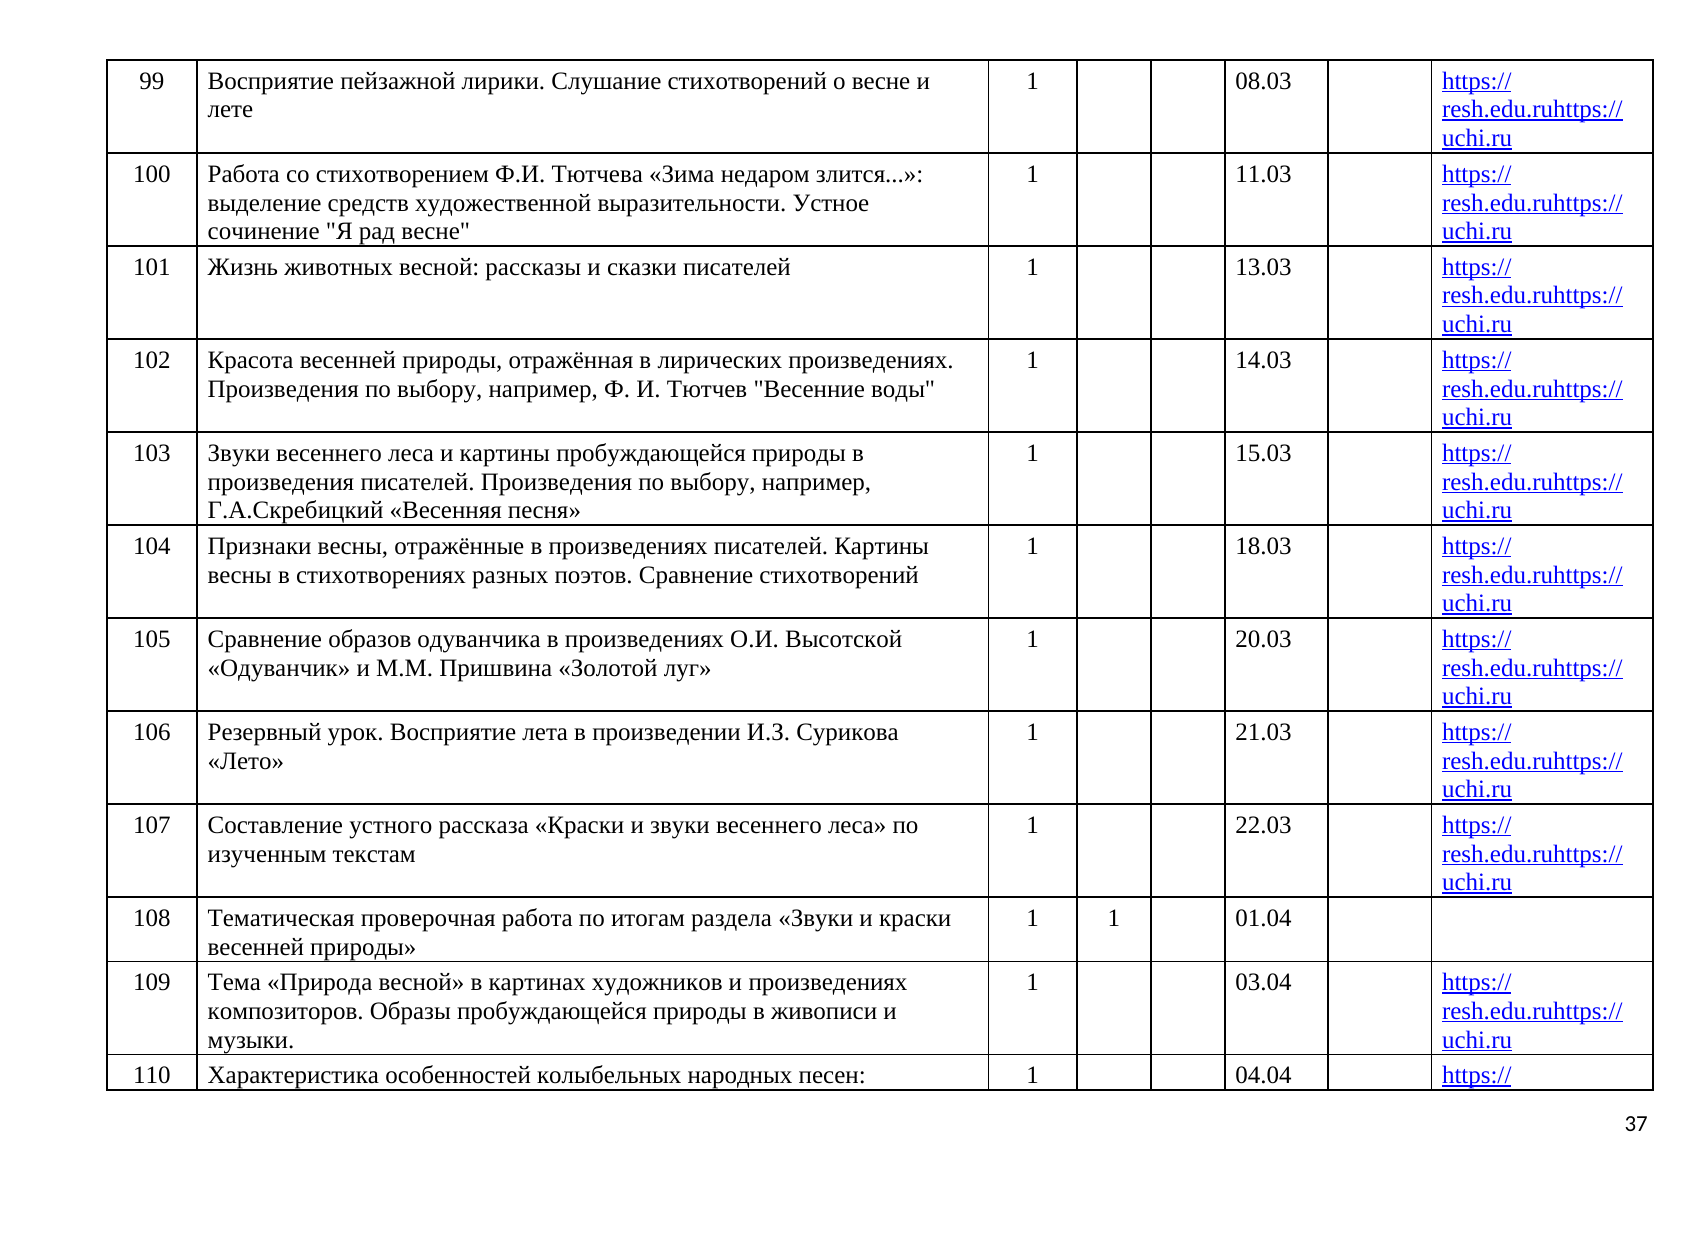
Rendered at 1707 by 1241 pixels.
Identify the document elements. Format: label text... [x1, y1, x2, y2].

table_cell [1078, 962, 1150, 1053]
table_cell 04.04 [1226, 1055, 1327, 1089]
table_cell [1152, 340, 1224, 431]
table_cell [1329, 247, 1431, 338]
table_cell [1078, 1055, 1150, 1089]
table_cell 1 [1078, 898, 1150, 961]
table_cell Признаки весны, отражённые в произведениях писателей. Картины весны в стихотворениях разных поэтов. Сравнение стихотворений [198, 526, 988, 617]
table_cell 108 [108, 898, 196, 961]
table_cell [1152, 526, 1224, 617]
table_cell 109 [108, 962, 196, 1053]
table_cell [1329, 433, 1431, 524]
table_cell Сравнение образов одуванчика в произведениях О.И. Высотской «Одуванчик» и М.М. Пришвина «Золотой луг» [198, 619, 988, 710]
table_cell [1329, 805, 1431, 896]
table_cell Звуки весеннего леса и картины пробуждающейся природы в произведения писателей. Произведения по выбору, например, Г.А.Скребицкий «Весенняя песня» [198, 433, 988, 524]
table_cell 03.04 [1226, 962, 1327, 1053]
table_cell [1078, 526, 1150, 617]
table_cell 1 [989, 433, 1076, 524]
table_cell [1152, 619, 1224, 710]
table_cell Восприятие пейзажной лирики. Слушание стихотворений о весне и лете [198, 61, 988, 152]
table_cell 1 [989, 247, 1076, 338]
table_cell 103 [108, 433, 196, 524]
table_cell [1432, 61, 1652, 152]
table_cell [1329, 526, 1431, 617]
table_cell [1329, 712, 1431, 803]
table_cell [1152, 247, 1224, 338]
table_cell [1329, 154, 1431, 245]
table_cell https://resh.edu.ruhttps://uchi.ru [1432, 340, 1652, 431]
table_cell 1 [989, 619, 1076, 710]
table_cell Красота весенней природы, отражённая в лирических произведениях. Произведения по выбору, например, Ф. И. Тютчев "Весенние воды" [198, 340, 988, 431]
table_cell [1329, 1055, 1431, 1089]
table_cell [1078, 154, 1150, 245]
table_cell https://resh.edu.ruhttps://uchi.ru [1432, 526, 1652, 617]
table_cell https://resh.edu.ruhttps://uchi.ru [1432, 805, 1652, 896]
table_cell 99 [108, 61, 196, 152]
table_cell 13.03 [1226, 247, 1327, 338]
table_cell [1152, 712, 1224, 803]
table_cell [1432, 898, 1652, 961]
table_cell 1 [989, 154, 1076, 245]
table_cell 21.03 [1226, 712, 1327, 803]
table_cell 1 [989, 526, 1076, 617]
table_cell [1329, 898, 1431, 961]
table_cell [1152, 61, 1224, 152]
table_cell 1 [989, 962, 1076, 1053]
table_cell [1152, 433, 1224, 524]
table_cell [1432, 1055, 1652, 1089]
table_cell [1078, 805, 1150, 896]
table_cell 1 [989, 805, 1076, 896]
table_cell [1078, 712, 1150, 803]
table_cell 102 [108, 340, 196, 431]
table_cell 101 [108, 247, 196, 338]
table_cell [1152, 1055, 1224, 1089]
table_cell https://resh.edu.ruhttps://uchi.ru [1432, 619, 1652, 710]
table_cell https://resh.edu.ruhttps://uchi.ru [1432, 962, 1652, 1053]
table_cell 18.03 [1226, 526, 1327, 617]
table_cell 11.03 [1226, 154, 1327, 245]
table_cell 20.03 [1226, 619, 1327, 710]
table_cell 08.03 [1226, 61, 1327, 152]
table_cell https://resh.edu.ruhttps://uchi.ru [1432, 433, 1652, 524]
table_cell https://resh.edu.ruhttps://uchi.ru [1432, 712, 1652, 803]
table_cell 1 [989, 61, 1076, 152]
table_cell 1 [989, 712, 1076, 803]
table_cell https://resh.edu.ruhttps://uchi.ru [1432, 154, 1652, 245]
table_cell 15.03 [1226, 433, 1327, 524]
table_cell 110 [108, 1055, 196, 1089]
table_cell Составление устного рассказа «Краски и звуки весеннего леса» по изученным текстам [198, 805, 988, 896]
table_cell [1152, 805, 1224, 896]
table_cell Тема «Природа весной» в картинах художников и произведениях композиторов. Образы пробуждающейся природы в живописи и музыки. [198, 962, 988, 1053]
table_cell [1152, 154, 1224, 245]
table_cell [1078, 433, 1150, 524]
table_cell [1078, 247, 1150, 338]
table_cell [1329, 962, 1431, 1053]
table_cell 14.03 [1226, 340, 1327, 431]
table_cell [1078, 619, 1150, 710]
table_cell 1 [989, 340, 1076, 431]
table_cell [1329, 61, 1431, 152]
table_cell Резервный урок. Восприятие лета в произведении И.З. Сурикова «Лето» [198, 712, 988, 803]
table_cell [1152, 898, 1224, 961]
table_cell [1078, 340, 1150, 431]
table_cell 106 [108, 712, 196, 803]
table_cell 1 [989, 1055, 1076, 1089]
table_cell [1329, 340, 1431, 431]
table_cell 107 [108, 805, 196, 896]
table_cell 104 [108, 526, 196, 617]
table_cell 1 [989, 898, 1076, 961]
table_cell [1078, 61, 1150, 152]
table_cell 01.04 [1226, 898, 1327, 961]
table_cell 105 [108, 619, 196, 710]
table_cell Работа со стихотворением Ф.И. Тютчева «Зима недаром злится...»: выделение средств художественной выразительности. Устное сочинение "Я рад весне" [198, 154, 988, 245]
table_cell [198, 1055, 988, 1089]
table_cell [1152, 962, 1224, 1053]
table_cell [1329, 619, 1431, 710]
table_cell 22.03 [1226, 805, 1327, 896]
table_cell Жизнь животных весной: рассказы и сказки писателей [198, 247, 988, 338]
table_cell https://resh.edu.ruhttps://uchi.ru [1432, 247, 1652, 338]
table_cell 100 [108, 154, 196, 245]
table_cell Тематическая проверочная работа по итогам раздела «Звуки и краски весенней природы» [198, 898, 988, 961]
